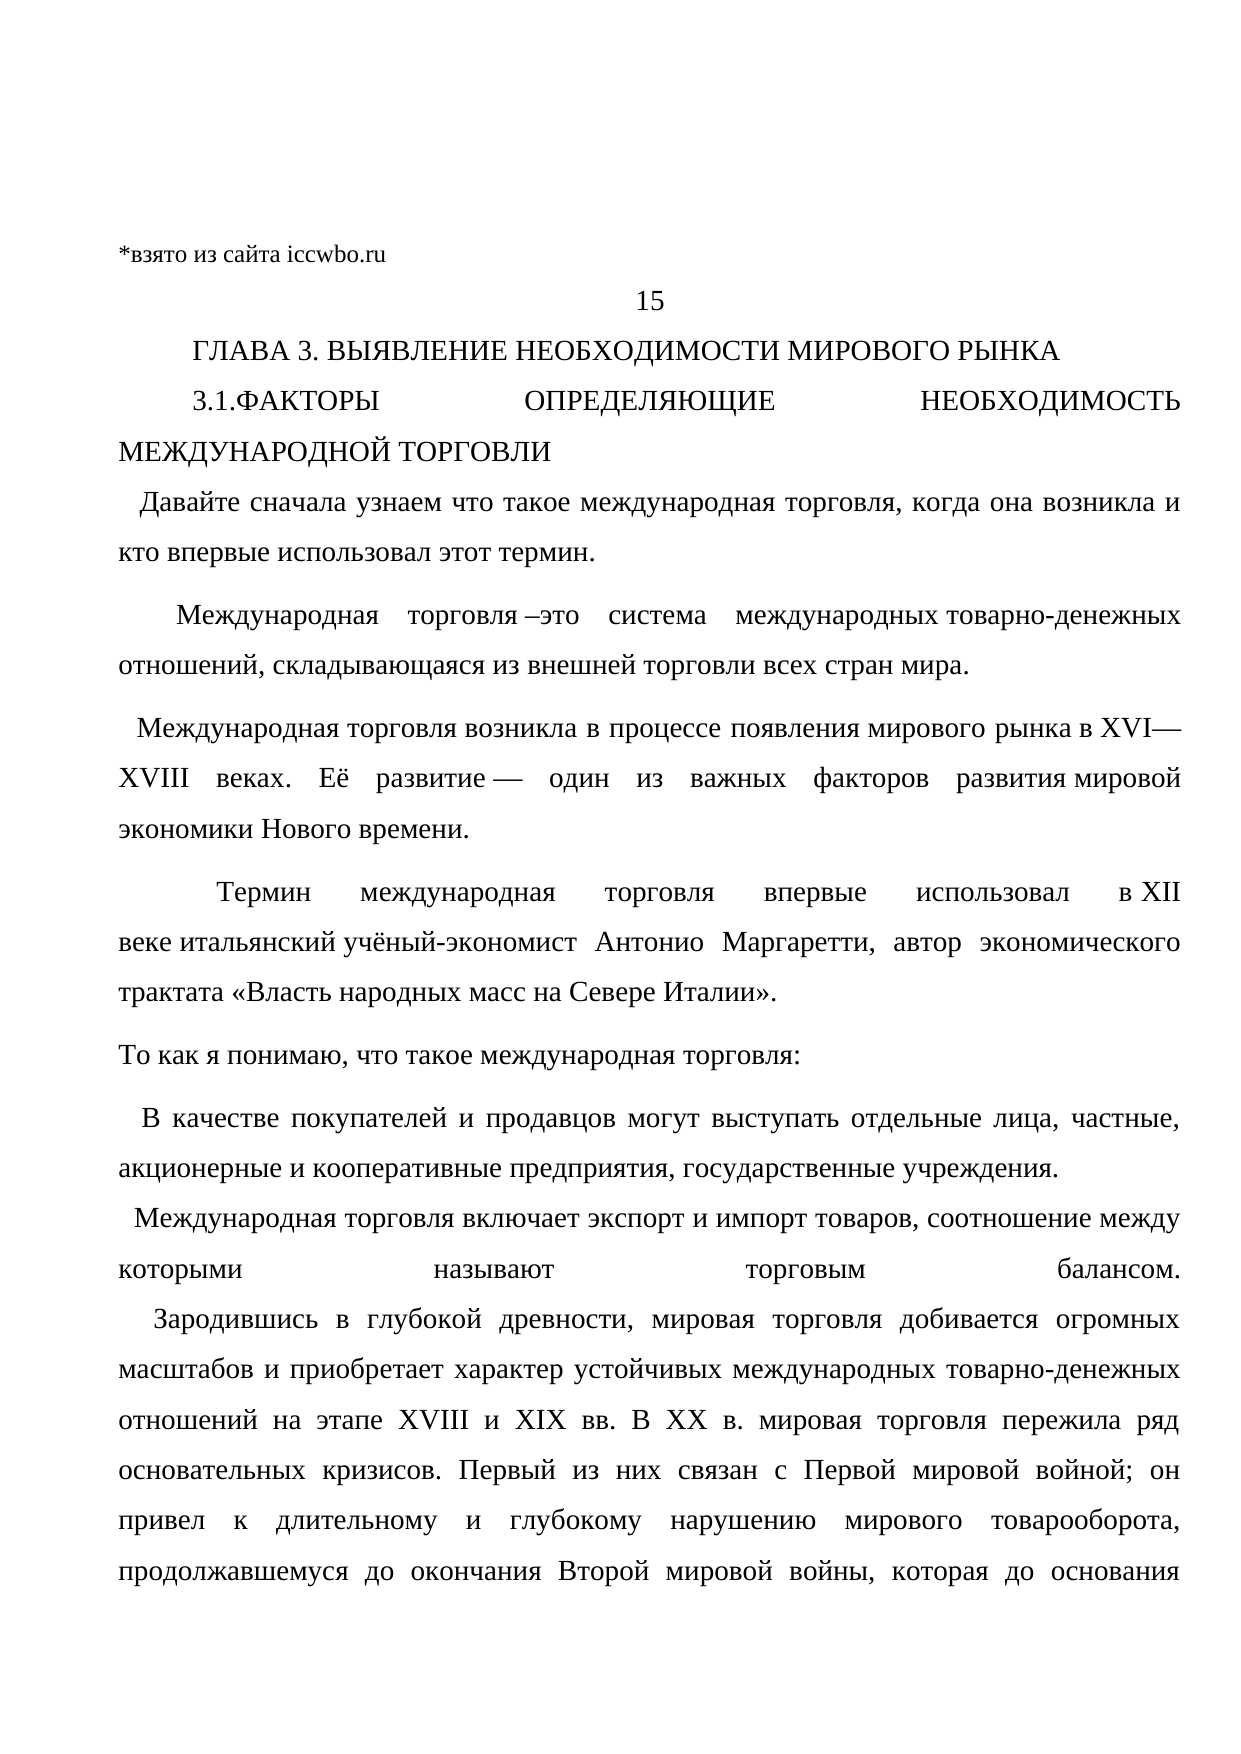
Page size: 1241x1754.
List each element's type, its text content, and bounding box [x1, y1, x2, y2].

text Давайте сначала узнаем что такое международная торговля, когда она возникла и кто впервые использовал этот термин. [118, 635, 1181, 719]
text Термин международная торговля впервые использовал в XII веке итальянский учёный-экономист Антонио Маргаретти, автор экономического трактата «Власть народных масс на Севере Италии». [118, 1024, 1181, 1159]
text ГЛАВА 3. ВЫЯВЛЕНИЕ НЕОБХОДИМОСТИ МИРОВОГО РЫНКА [118, 484, 1181, 517]
text *взято из сайта iccwbo.ru [118, 391, 1181, 419]
text Международная торговля возникла в процессе появления мирового рынка в XVI—XVIII веках. Её развитие — один из важных факторов развития мировой экономики Нового времени. [118, 861, 1181, 995]
text Международная торговля –это система международных товарно-денежных отношений, складывающаяся из внешней торговли всех стран мира. [118, 748, 1181, 832]
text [118, 1351, 1181, 1586]
text То как я понимаю, что такое международная торговля: [118, 1188, 1181, 1222]
text 3.1.ФАКТОРЫ ОПРЕДЕЛЯЮЩИЕ НЕОБХОДИМОСТЬ МЕЖДУНАРОДНОЙ ТОРГОВЛИ [118, 534, 1181, 618]
text В качестве покупателей и продавцов могут выступать отдельные лица, частные, акционерные и кооперативные предприятия, государственные учреждения. [118, 1251, 1181, 1335]
text 15 [118, 434, 1181, 467]
